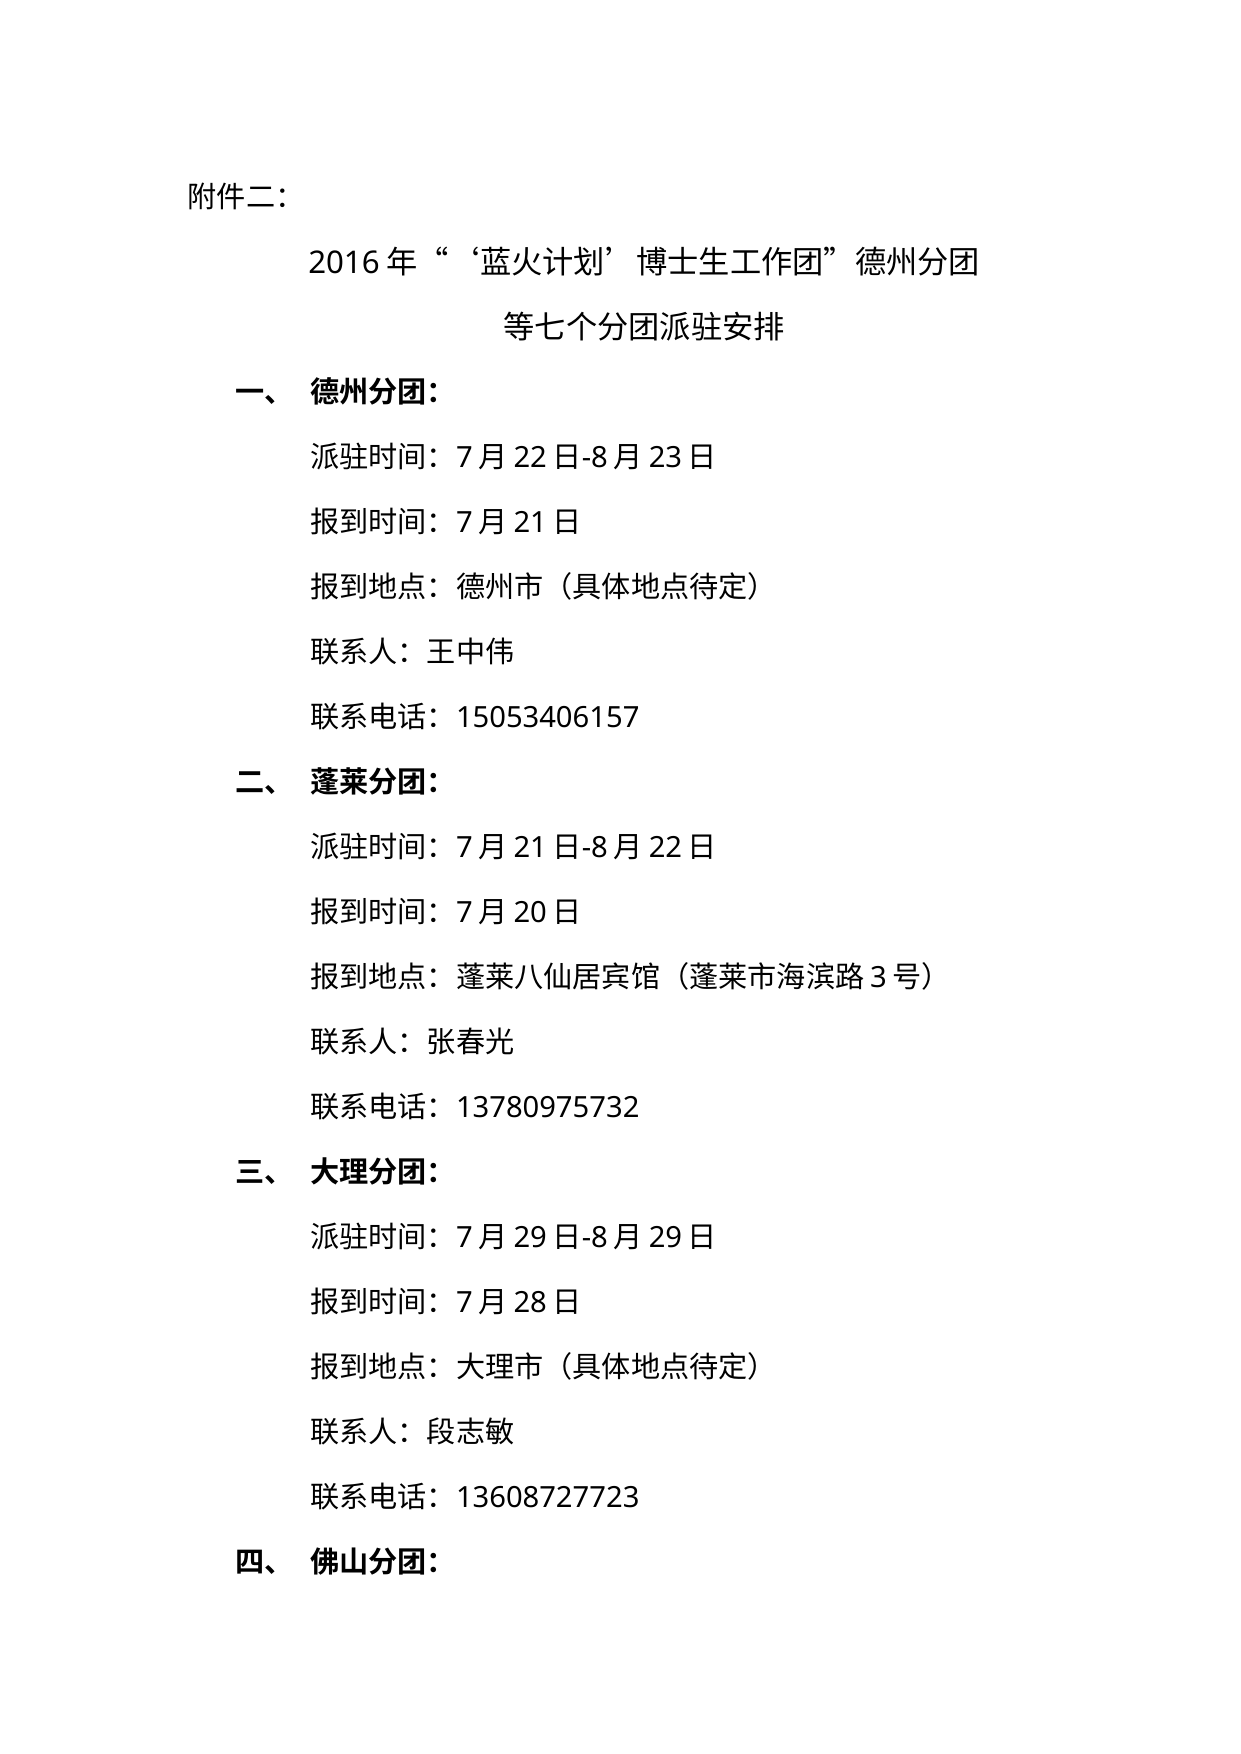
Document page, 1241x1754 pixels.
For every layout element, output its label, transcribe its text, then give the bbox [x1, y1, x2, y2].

text 联系电话：15053406157 [310, 682, 1053, 747]
text 附件二： [187, 162, 1053, 227]
text 联系人：王中伟 [310, 617, 1053, 682]
text 联系电话：13608727723 [310, 1462, 1053, 1527]
text 报到地点：德州市（具体地点待定） [310, 552, 1053, 617]
list 德州分团： [235, 357, 1053, 422]
text 联系人：段志敏 [310, 1397, 1053, 1462]
list 蓬莱分团： [235, 747, 1053, 812]
text 报到地点：蓬莱八仙居宾馆（蓬莱市海滨路3号） [310, 942, 1053, 1007]
text 2016年“‘蓝火计划’博士生工作团”德州分团 等七个分团派驻安排 [235, 227, 1053, 357]
text 报到时间：7月20日 [310, 877, 1053, 942]
list 大理分团： [235, 1137, 1053, 1202]
text 报到时间：7月21日 [310, 487, 1053, 552]
text 报到时间：7月28日 [310, 1267, 1053, 1332]
text 联系电话：13780975732 [310, 1072, 1053, 1137]
text 联系人：张春光 [310, 1007, 1053, 1072]
text 报到地点：大理市（具体地点待定） [310, 1332, 1053, 1397]
list 佛山分团： [235, 1527, 1053, 1592]
text 派驻时间：7月29日-8月29日 [310, 1202, 1053, 1267]
text 派驻时间：7月21日-8月22日 [310, 812, 1053, 877]
text 派驻时间：7月22日-8月23日 [310, 422, 1053, 487]
